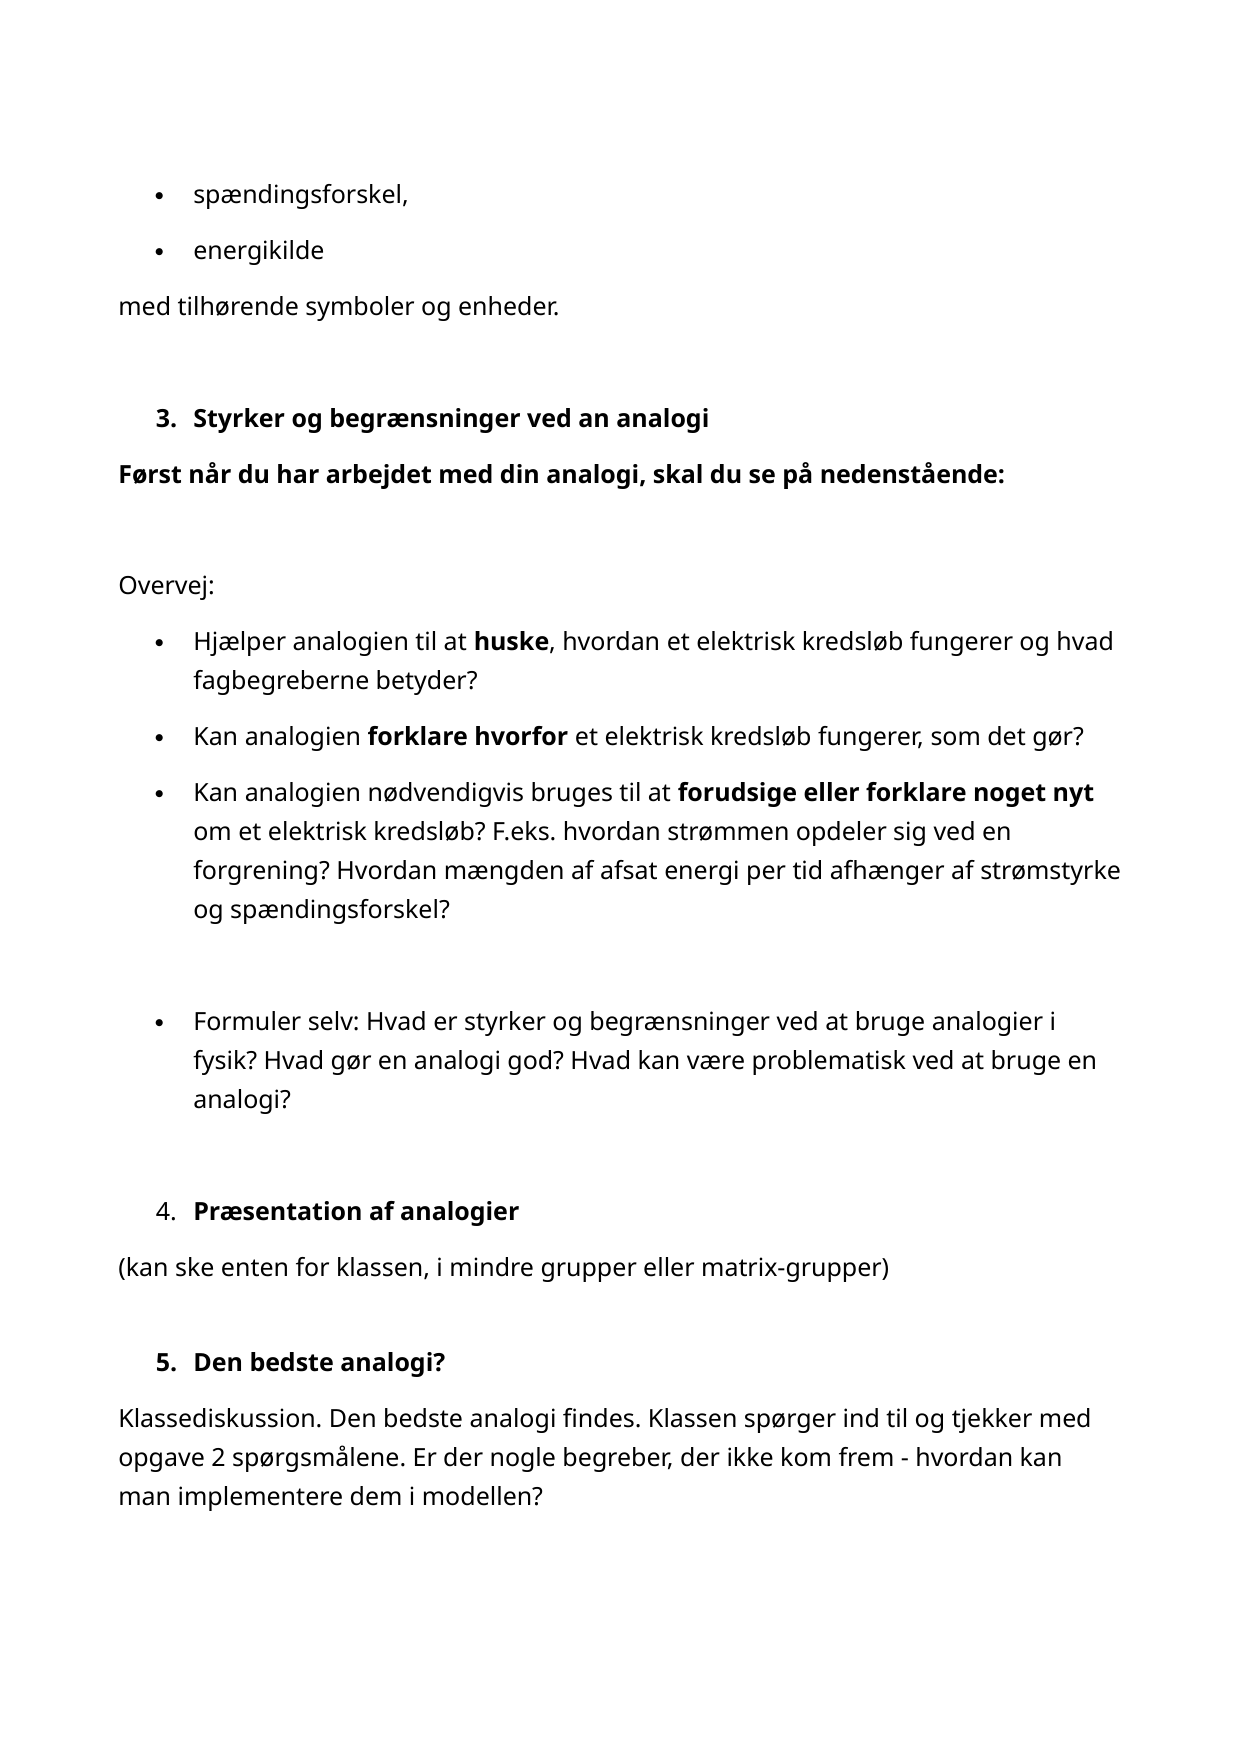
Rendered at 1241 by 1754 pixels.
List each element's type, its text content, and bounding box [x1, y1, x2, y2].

text Først når du har arbejdet med din analogi, skal du se på nedenstående: [118, 456, 1122, 490]
text med tilhørende symboler og enheder. [118, 289, 1122, 323]
list spændingsforskel, [156, 177, 1122, 211]
list Hjælper analogien til at huske, hvordan et elektrisk kredsløb fungerer og hvad fagbegreberne betyder? [156, 624, 1122, 697]
list Den bedste analogi? [156, 1345, 1122, 1379]
text Klassediskussion. Den bedste analogi findes. Klassen spørger ind til og tjekker med opgave 2 spørgsmålene. Er der nogle begreber, der ikke kom frem - hvordan kan man implementere dem i modellen? [118, 1401, 1122, 1513]
text (kan ske enten for klassen, i mindre grupper eller matrix-grupper) [118, 1250, 1122, 1284]
list Kan analogien forklare hvorfor et elektrisk kredsløb fungerer, som det gør? [156, 719, 1122, 753]
list Præsentation af analogier [156, 1194, 1122, 1228]
list Formuler selv: Hvad er styrker og begrænsninger ved at bruge analogier i fysik? Hvad gør en analogi god? Hvad kan være problematisk ved at bruge en analogi? [156, 1004, 1122, 1116]
list Kan analogien nødvendigvis bruges til at forudsige eller forklare noget nyt om et elektrisk kredsløb? F.eks. hvordan strømmen opdeler sig ved en forgrening? Hvordan mængden af afsat energi per tid afhænger af strømstyrke og spændingsforskel? [156, 775, 1122, 926]
list Styrker og begrænsninger ved an analogi [156, 401, 1122, 434]
text Overvej: [118, 568, 1122, 602]
list energikilde [156, 233, 1122, 267]
